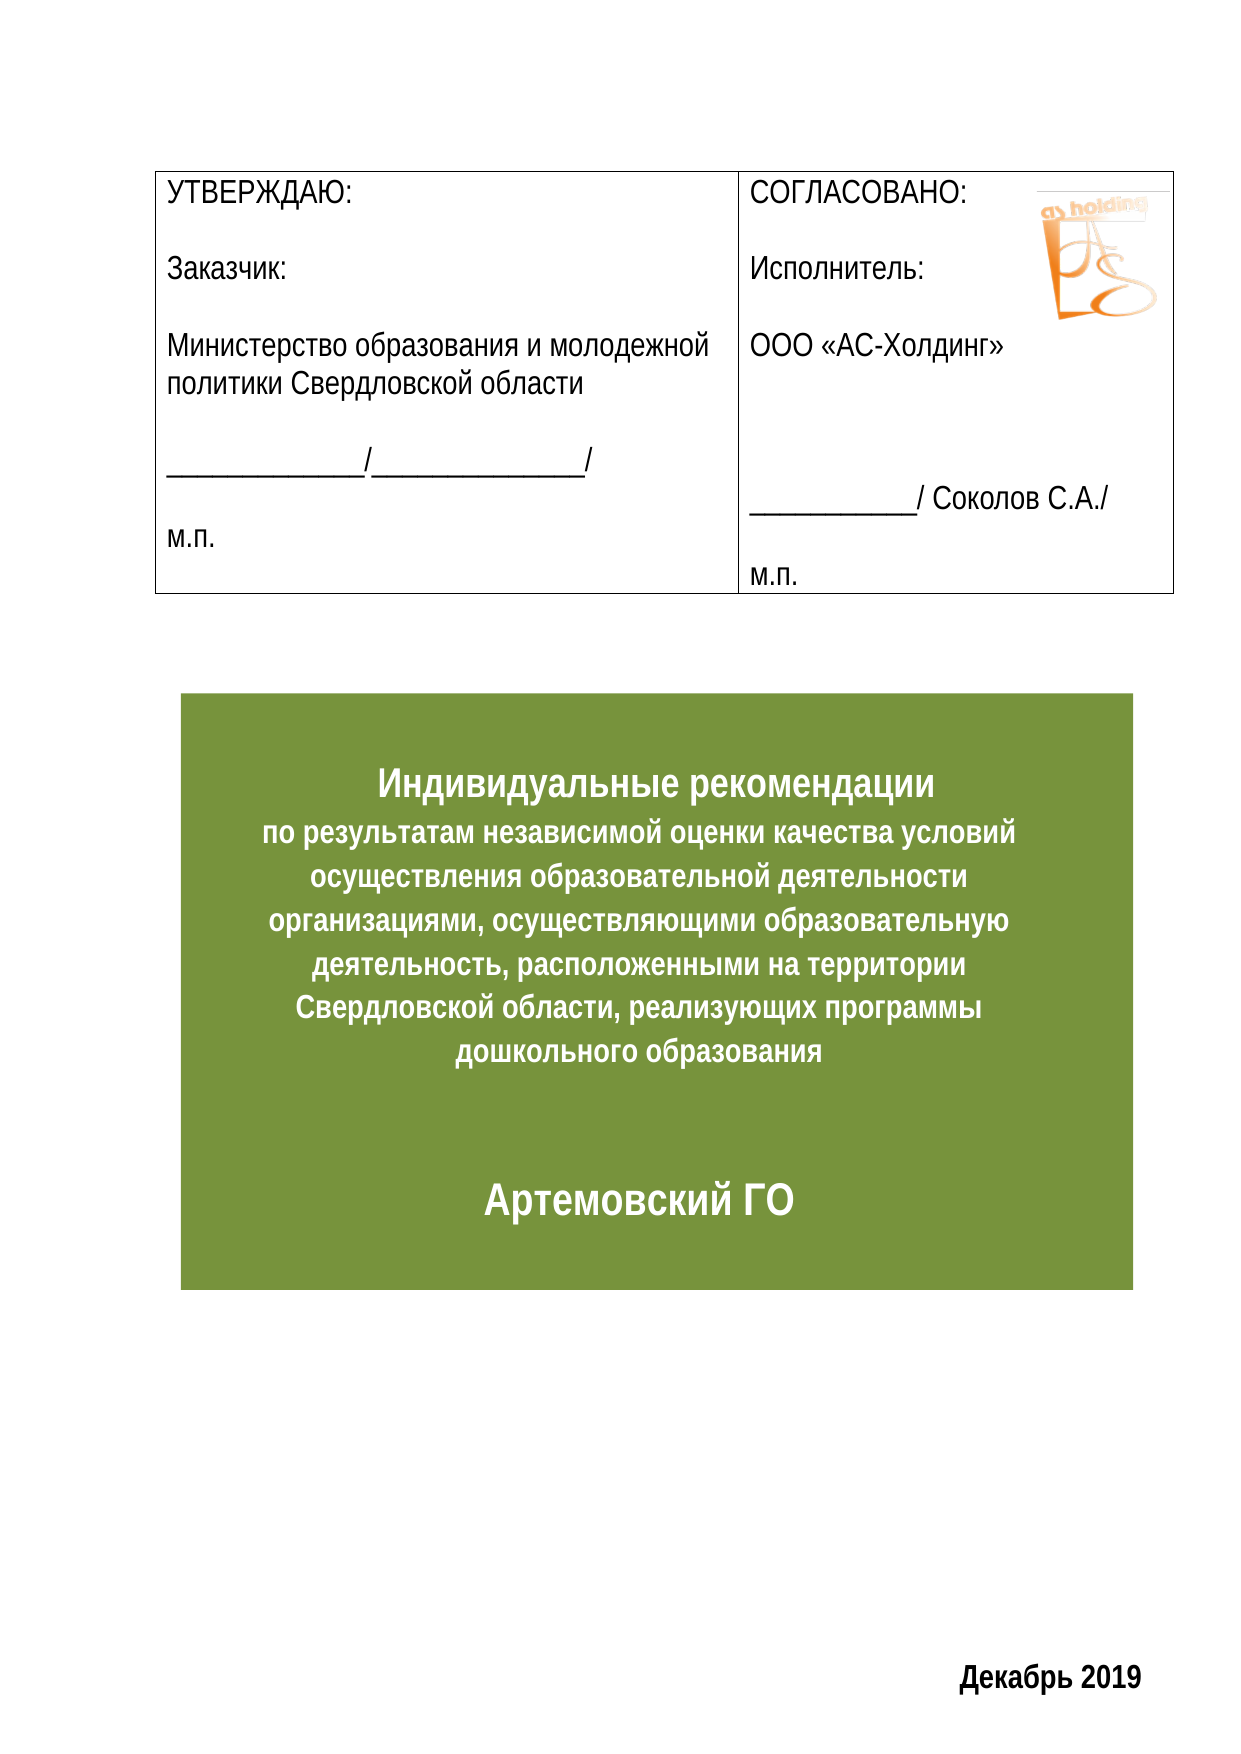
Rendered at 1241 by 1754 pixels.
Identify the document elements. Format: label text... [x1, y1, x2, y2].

table_header УТВЕРЖДАЮ: Заказчик: Министерство образования и молодежной политики Свердловской области _____________/______________/ м.п. [156, 172, 738, 593]
picture [1035, 191, 1170, 326]
table_header СОГЛАСОВАНО: Исполнитель: ООО «АС-Холдинг» ___________/ Соколов C.А./ м.п. [739, 172, 1173, 593]
